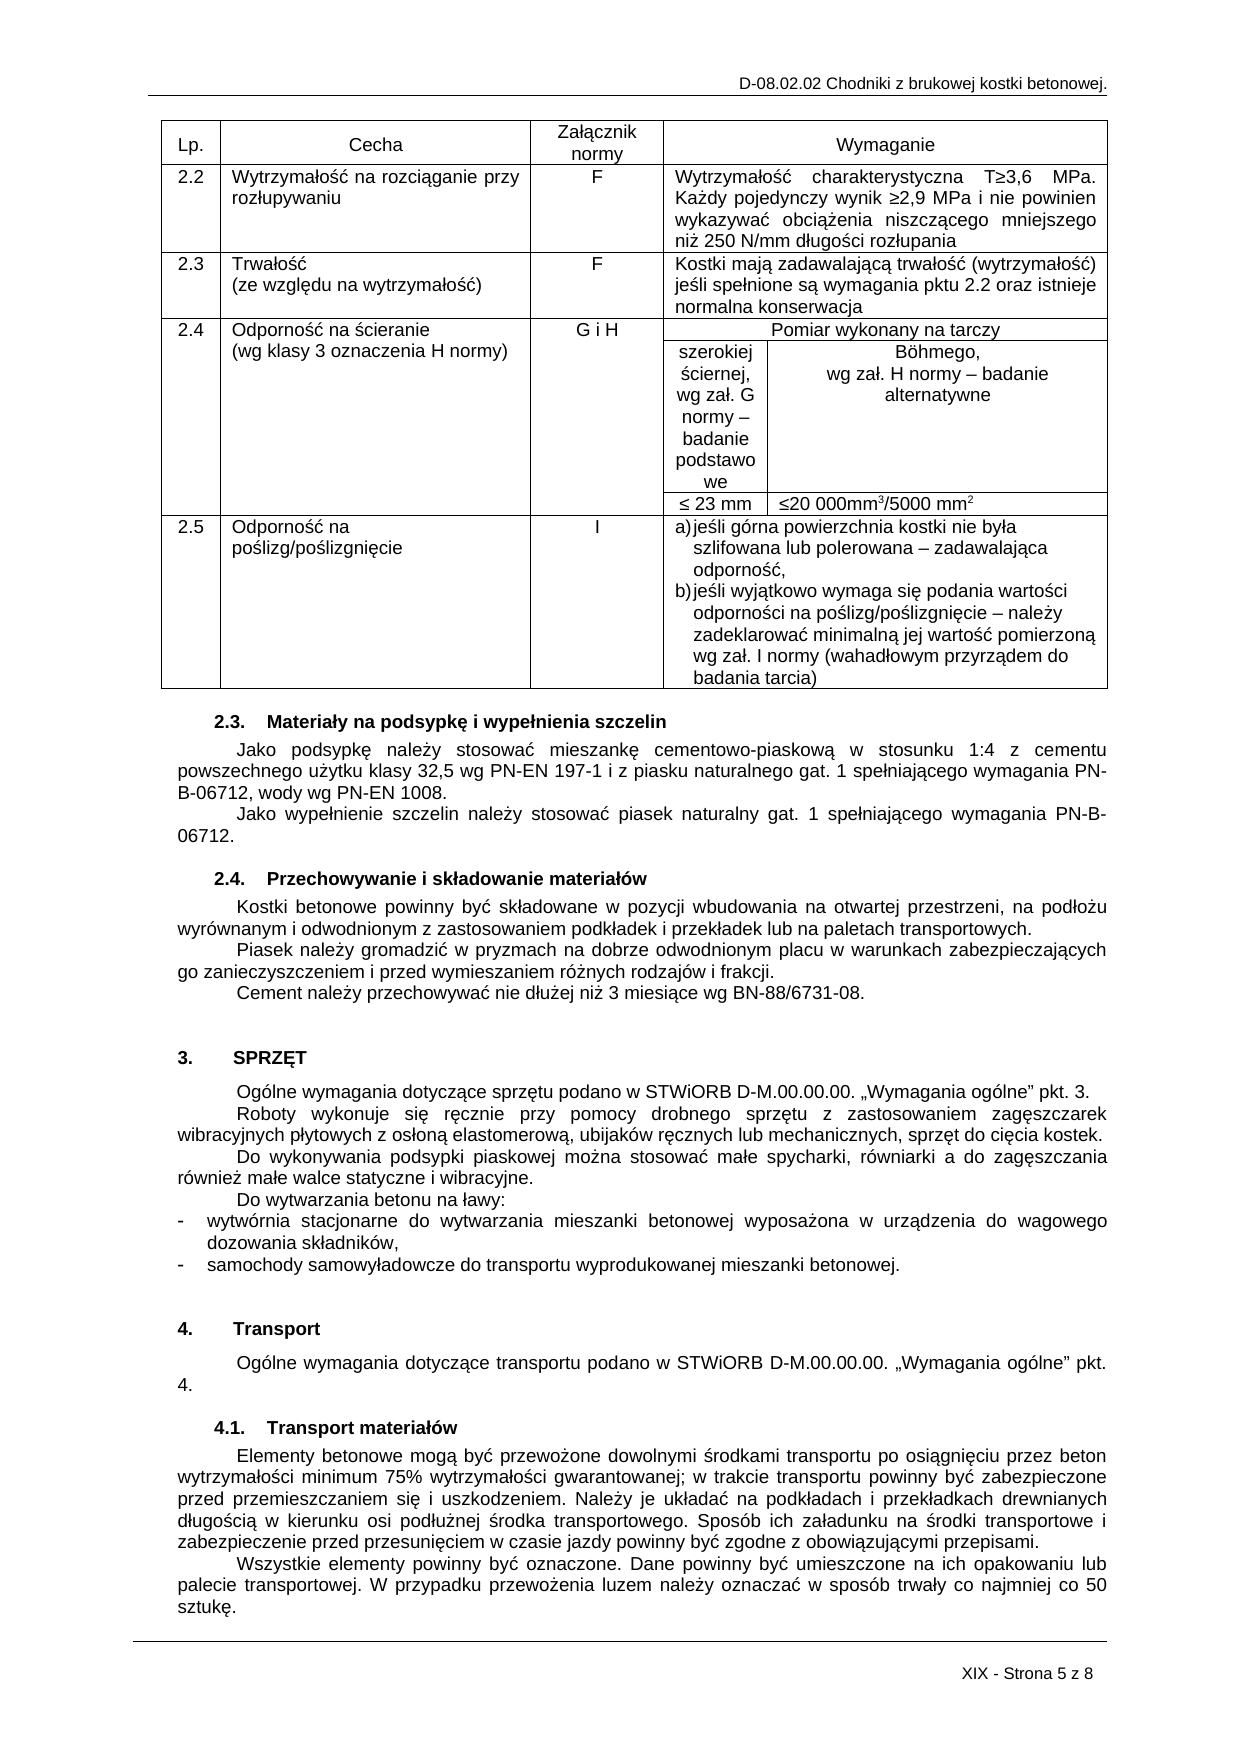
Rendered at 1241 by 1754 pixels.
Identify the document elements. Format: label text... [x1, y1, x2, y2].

text SPRZĘT [177, 1047, 1107, 1068]
table_cell jeśli górna powierzchnia kostki nie była szlifowana lub polerowana – zadawalająca odporność, jeśli wyjątkowo wymaga się podania wartości odporności na poślizg/poślizgnięcie – należy zadeklarować minimalną jej wartość pomierzoną wg zał. I normy (wahadłowym przyrządem do badania tarcia) [664, 516, 1107, 688]
text Wszystkie elementy powinny być oznaczone. Dane powinny być umieszczone na ich opakowaniu lub palecie transportowej. W przypadku przewożenia luzem należy oznaczać w sposób trwały co najmniej co 50 sztukę. [177, 1552, 1107, 1617]
text Kostki betonowe powinny być składowane w pozycji wbudowania na otwartej przestrzeni, na podłożu wyrównanym i odwodnionym z zastosowaniem podkładek i przekładek lub na paletach transportowych. [177, 896, 1107, 939]
table_cell szerokiej ściernej, wg zał. G normy – badanie podstawowe [664, 341, 767, 492]
table_cell Böhmego, wg zał. H normy – badanie alternatywne [768, 341, 1107, 492]
table_header Cecha [221, 121, 530, 164]
table_cell ≤ [664, 493, 767, 514]
table_header Lp. [162, 121, 220, 164]
text Roboty wykonuje się ręcznie przy pomocy drobnego sprzętu z zastosowaniem zagęszczarek wibracyjnych płytowych z osłoną elastomerową, ubijaków ręcznych lub mechanicznych, sprzęt do cięcia kostek. [177, 1102, 1107, 1145]
list wytwórnia stacjonarne do wytwarzania mieszanki betonowej wyposażona w urządzenia do wagowego dozowania składników, [177, 1210, 1107, 1253]
table_cell Pomiar wykonany na tarczy [664, 319, 1107, 340]
table_cell F [531, 253, 663, 317]
table_cell 2.4 [162, 319, 220, 514]
text Piasek należy gromadzić w pryzmach na dobrze odwodnionym placu w warunkach zabezpieczających go zanieczyszczeniem i przed wymieszaniem różnych rodzajów i frakcji. [177, 939, 1107, 982]
text Ogólne wymagania dotyczące transportu podano w STWiORB D-M.00.00.00. „Wymagania ogólne” pkt. 4. [177, 1352, 1107, 1395]
table_cell 2.3 [162, 253, 220, 317]
table_cell G i H [531, 319, 663, 514]
table_cell Odporność na poślizg/poślizgnięcie [221, 516, 530, 688]
table_header Wymaganie [664, 121, 1107, 164]
list samochody samowyładowcze do transportu wyprodukowanej mieszanki betonowej. [177, 1253, 1107, 1275]
table_cell Kostki mają zadawalającą trwałość (wytrzymałość) jeśli spełnione są wymagania pktu 2.2 oraz istnieje normalna konserwacja [664, 253, 1107, 317]
text Materiały na podsypkę i wypełnienia szczelin [214, 711, 1107, 732]
table_header Załącznik normy [531, 121, 663, 164]
table_cell 2.5 [162, 516, 220, 688]
text Cement należy przechowywać nie dłużej niż 3 miesiące wg BN-88/6731-08. [177, 982, 1107, 1003]
table_cell F [531, 165, 663, 252]
text Elementy betonowe mogą być przewożone dowolnymi środkami transportu po osiągnięciu przez beton wytrzymałości minimum 75% wytrzymałości gwarantowanej; w trakcie transportu powinny być zabezpieczone przed przemieszczaniem się i uszkodzeniem. Należy je układać na podkładach i przekładkach drewnianych długością w kierunku osi podłużnej środka transportowego. Sposób ich załadunku na środki transportowe i zabezpieczenie przed przesunięciem w czasie jazdy powinny być zgodne z obowiązującymi przepisami. [177, 1445, 1107, 1552]
table_cell Wytrzymałość charakterystyczna T≥3,6 MPa. Każdy pojedynczy wynik ≥2,9 MPa i nie powinien wykazywać obciążenia niszczącego mniejszego niż 250 N/mm długości rozłupania [664, 165, 1107, 252]
table_cell I [531, 516, 663, 688]
text Jako wypełnienie szczelin należy stosować piasek naturalny gat. 1 spełniającego wymagania PN-B-06712. [177, 803, 1107, 846]
table_cell Odporność na ścieranie (wg klasy 3 oznaczenia H normy) [221, 319, 530, 514]
table_cell 2.2 [162, 165, 220, 252]
text Transport materiałów [214, 1417, 1107, 1438]
table_cell Wytrzymałość na rozciąganie przy rozłupywaniu [221, 165, 530, 252]
text Do wykonywania podsypki piaskowej można stosować małe spycharki, równiarki a do zagęszczania również małe walce statyczne i wibracyjne. [177, 1145, 1107, 1188]
text Przechowywanie i składowanie materiałów [214, 868, 1107, 889]
list Do wytwarzania betonu na ławy: [236, 1188, 1107, 1210]
table_cell Trwałość (ze względu na wytrzymałość) [221, 253, 530, 317]
table_cell ≤20 000mm3/5000 mm2 [768, 493, 1107, 514]
list Jako podsypkę należy stosować mieszankę cementowo-piaskową w stosunku 1:4 z cementu powszechnego użytku klasy 32,5 wg PN-EN 197-1 i z piasku naturalnego gat. 1 spełniającego wymagania PN-B-06712, wody wg PN-EN 1008. [177, 738, 1107, 803]
text Transport [177, 1318, 1107, 1340]
text Ogólne wymagania dotyczące sprzętu podano w STWiORB D-M.00.00.00. „Wymagania ogólne” pkt. 3. [177, 1081, 1107, 1102]
